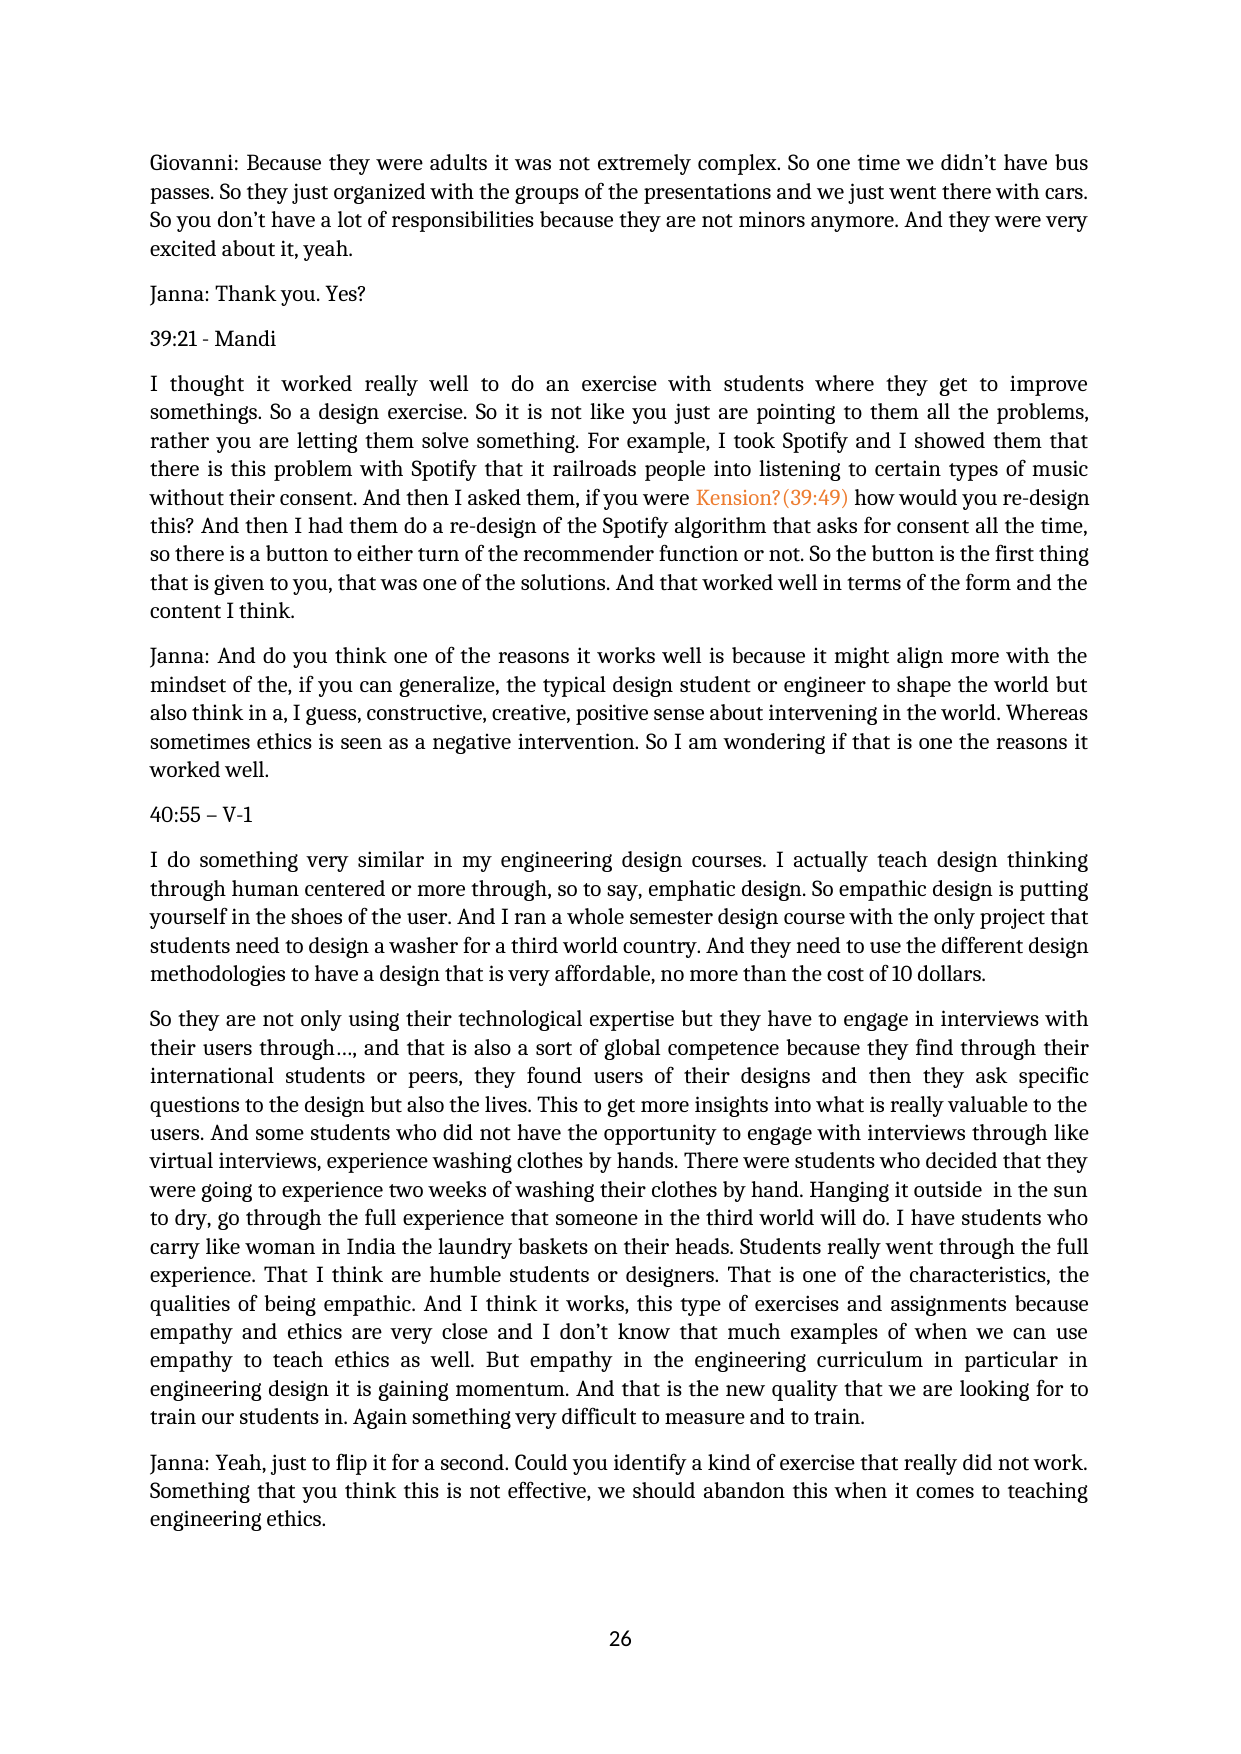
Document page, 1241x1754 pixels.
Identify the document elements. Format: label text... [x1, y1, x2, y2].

text I thought it worked really well to do an exercise with students where they get to improve somethings. So a design exercise. So it is not like you just are pointing to them all the problems, rather you are letting them solve something. For example, I took Spotify and I showed them that there is this problem with Spotify that it railroads people into listening to certain types of music without their consent. And then I asked them, if you were Kension?(39:49) how would you re-design this? And then I had them do a re-design of the Spotify algorithm that asks for consent all the time, so there is a button to either turn of the recommender function or not. So the button is the first thing that is given to you, that was one of the solutions. And that worked well in terms of the form and the content I think. [150, 371, 1090, 624]
text Janna: Thank you. Yes? [150, 280, 1090, 307]
text Janna: And do you think one of the reasons it works well is because it might align more with the mindset of the, if you can generalize, the typical design student or engineer to shape the world but also think in a, I guess, constructive, creative, positive sense about intervening in the world. Whereas sometimes ethics is seen as a negative intervention. So I am wondering if that is one the reasons it worked well. [150, 643, 1090, 783]
text 40:55 – V-1 [150, 802, 1090, 828]
text Giovanni: Because they were adults it was not extremely complex. So one time we didn’t have bus passes. So they just organized with the groups of the presentations and we just went there with cars. So you don’t have a lot of responsibilities because they are not minors anymore. And they were very excited about it, yeah. [150, 150, 1090, 262]
text Janna: Yeah, just to flip it for a second. Could you identify a kind of exercise that really did not work. Something that you think this is not effective, we should abandon this when it comes to teaching engineering ethics. [150, 1449, 1090, 1532]
text I do something very similar in my engineering design courses. I actually teach design thinking through human centered or more through, so to say, emphatic design. So empathic design is putting yourself in the shoes of the user. And I ran a whole semester design course with the only project that students need to design a washer for a third world country. And they need to use the different design methodologies to have a design that is very affordable, no more than the cost of 10 dollars. [150, 847, 1090, 987]
text 39:21 - Mandi [150, 326, 1090, 352]
text So they are not only using their technological expertise but they have to engage in interviews with their users through…, and that is also a sort of global competence because they find through their international students or peers, they found users of their designs and then they ask specific questions to the design but also the lives. This to get more insights into what is really valuable to the users. And some students who did not have the opportunity to engage with interviews through like virtual interviews, experience washing clothes by hands. There were students who decided that they were going to experience two weeks of washing their clothes by hand. Hanging it outside in the sun to dry, go through the full experience that someone in the third world will do. I have students who carry like woman in India the laundry baskets on their heads. Students really went through the full experience. That I think are humble students or designers. That is one of the characteristics, the qualities of being empathic. And I think it works, this type of exercises and assignments because empathy and ethics are very close and I don’t know that much examples of when we can use empathy to teach ethics as well. But empathy in the engineering curriculum in particular in engineering design it is gaining momentum. And that is the new quality that we are looking for to train our students in. Again something very difficult to measure and to train. [150, 1006, 1090, 1431]
